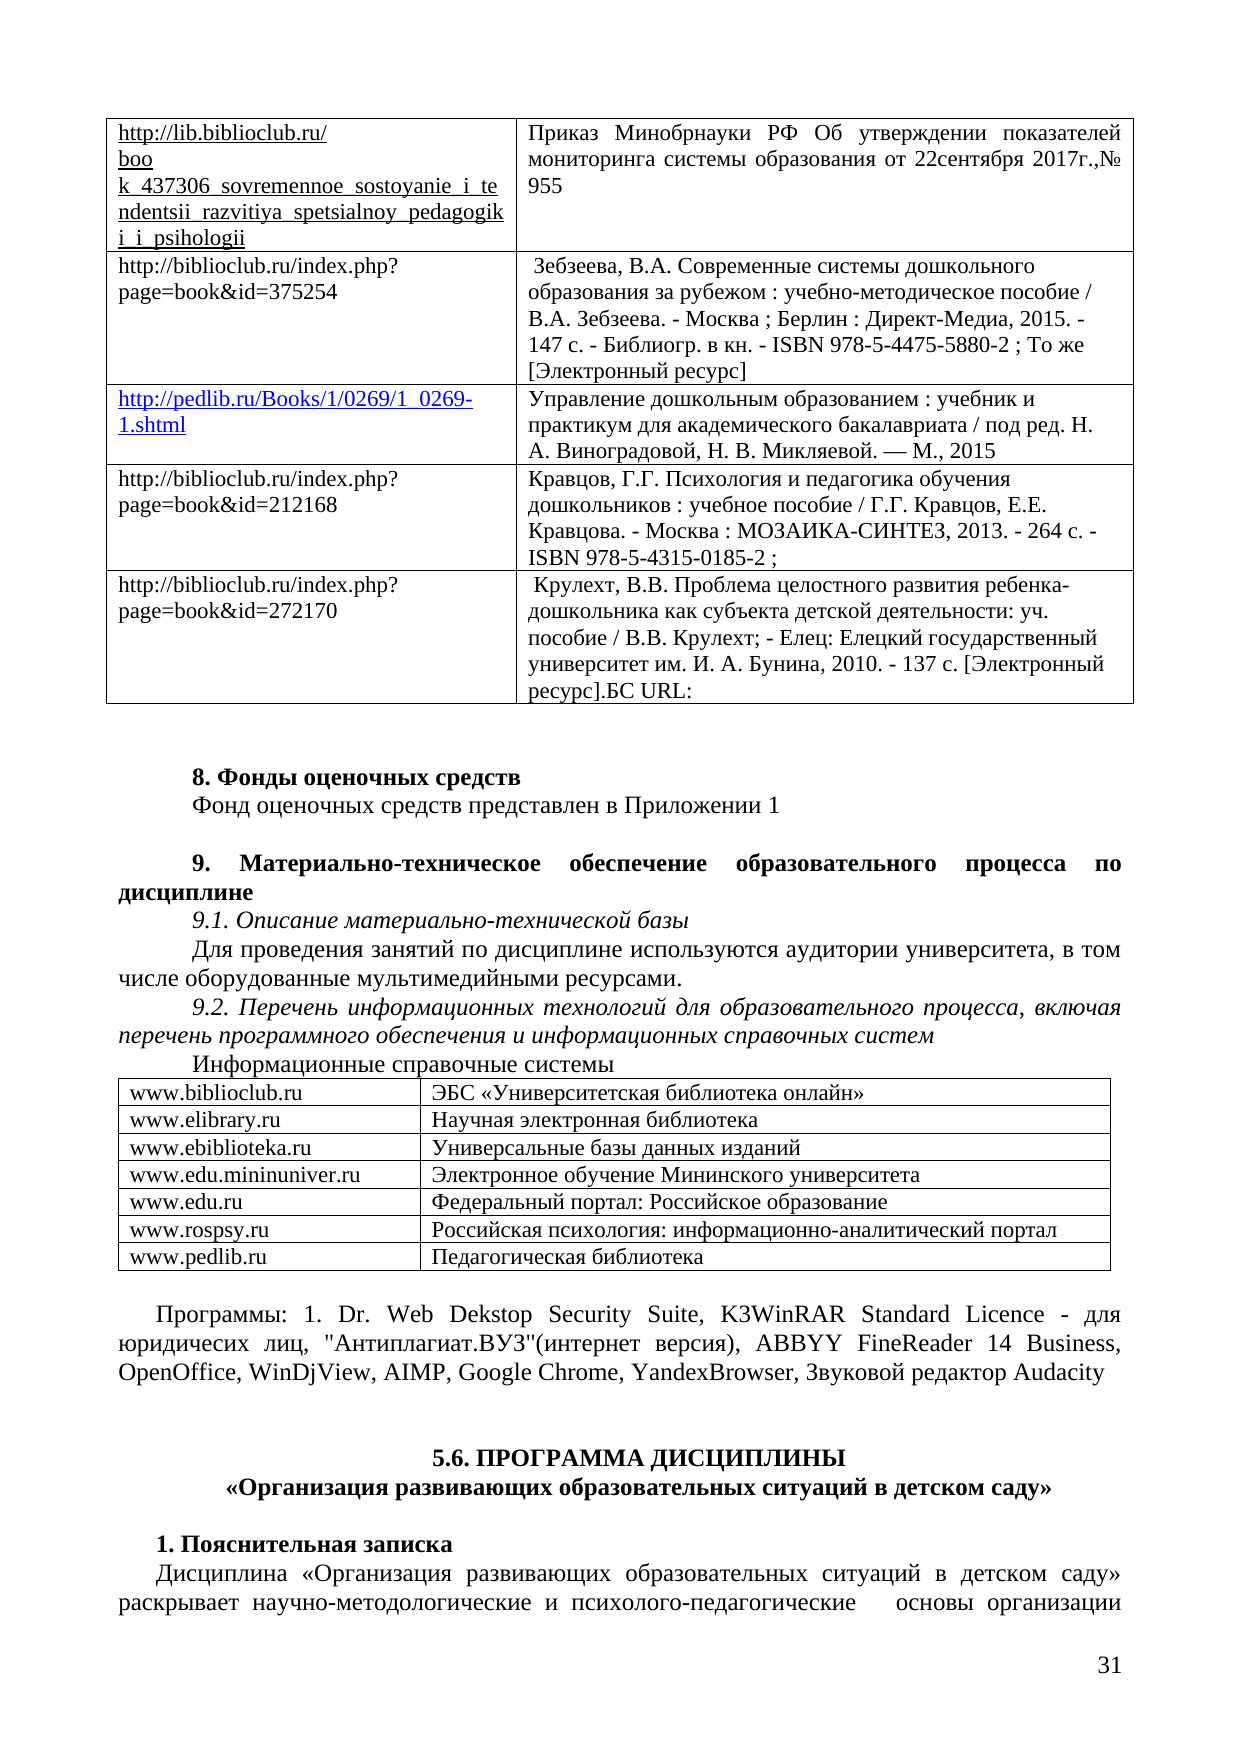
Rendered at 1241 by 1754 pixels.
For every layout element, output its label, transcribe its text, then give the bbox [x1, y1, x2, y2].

table_cell Крулехт, В.В. Проблема целостного развития ребенка-дошкольника как субъекта детской деятельности: уч. пособие / В.В. Крулехт; - Елец: Елецкий государственный университет им. И. А. Бунина, 2010. - 137 с. [Электронный ресурс].БС URL: [517, 571, 1133, 703]
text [118, 1558, 1122, 1616]
table_cell Федеральный портал: Российское образование [421, 1189, 1110, 1215]
text Для проведения занятий по дисциплине используются аудитории университета, в том числе оборудованные мультимедийными ресурсами. [118, 934, 1122, 992]
table_cell http://biblioclub.ru/index.php?page=book&id=212168 [107, 465, 516, 570]
table_header Приказ Минобрнауки РФ Об утверждении показателей мониторинга системы образования от 22сентября 2017г.,№ 955 [517, 119, 1133, 251]
subtitle 5.6. ПРОГРАММА ДИСЦИПЛИНЫ [118, 1443, 1122, 1472]
table_cell Кравцов, Г.Г. Психология и педагогика обучения дошкольников : учебное пособие / Г.Г. Кравцов, Е.Е. Кравцова. - Москва : МОЗАИКА-СИНТЕЗ, 2013. - 264 с. - ISBN 978-5-4315-0185-2 ; [517, 465, 1133, 570]
table_cell http://biblioclub.ru/index.php?page=book&id=272170 [107, 571, 516, 703]
table_cell www.elibrary.ru [119, 1106, 420, 1133]
subtitle 9.2. Перечень информационных технологий для образовательного процесса, включая перечень программного обеспечения и информационных справочных систем [118, 992, 1122, 1049]
table_cell www.rospsy.ru [119, 1216, 420, 1242]
table_cell http://pedlib.ru/Books/1/0269/1_0269-1.shtml [107, 385, 516, 464]
table_cell www.pedlib.ru [119, 1243, 420, 1269]
subtitle 9. Материально-техническое обеспечение образовательного процесса по дисциплине [118, 848, 1122, 905]
table_cell www.ebiblioteka.ru [119, 1134, 420, 1160]
table_cell Электронное обучение Мининского университета [421, 1161, 1110, 1187]
table_cell www.edu.mininuniver.ru [119, 1161, 420, 1187]
table_cell Зебзеева, В.А. Современные системы дошкольного образования за рубежом : учебно-методическое пособие / В.А. Зебзеева. - Москва ; Берлин : Директ-Медиа, 2015. - 147 с. - Библиогр. в кн. - ISBN 978-5-4475-5880-2 ; То же [Электронный ресурс] [517, 252, 1133, 384]
table_cell Научная электронная библиотека [421, 1106, 1110, 1133]
text Программы: 1. Dr. Web Dekstop Security Suite, K3WinRAR Standard Licence - для юридичесих лиц, "Антиплагиат.ВУЗ"(интернет версия), ABBYY FineReader 14 Business, OpenOffice, WinDjView, AIMP, Google Chrome, YandexBrowser, Звуковой редактор Audacity [118, 1299, 1122, 1386]
table_cell Управление дошкольным образованием : учебник и практикум для академического бакалавриата / под ред. Н. А. Виноградовой, Н. В. Микляевой. — М., 2015 [517, 385, 1133, 464]
table_cell Педагогическая библиотека [421, 1243, 1110, 1269]
table_cell Универсальные базы данных изданий [421, 1134, 1110, 1160]
text 9.1. Описание материально-технической базы [118, 905, 1122, 934]
table_header http://lib.biblioclub.ru/book_437306_sovremennoe_sostoyanie_i_tendentsii_razvitiya_spetsialnoy_pedagogiki_i_psihologii [107, 119, 516, 251]
subtitle 8. Фонды оценочных средств [118, 762, 1122, 790]
table_header ЭБС «Университетская библиотека онлайн» [421, 1079, 1110, 1105]
table_cell Российская психология: информационно-аналитический портал [421, 1216, 1110, 1242]
table_cell http://biblioclub.ru/index.php?page=book&id=375254 [107, 252, 516, 384]
table_header www.biblioclub.ru [119, 1079, 420, 1105]
subtitle «Организация развивающих образовательных ситуаций в детском саду» [118, 1472, 1122, 1501]
text Фонд оценочных средств представлен в Приложении 1 [118, 790, 1122, 819]
subtitle Информационные справочные системы [118, 1049, 1122, 1078]
table_cell www.edu.ru [119, 1189, 420, 1215]
subtitle 1. Пояснительная записка [118, 1529, 1122, 1558]
